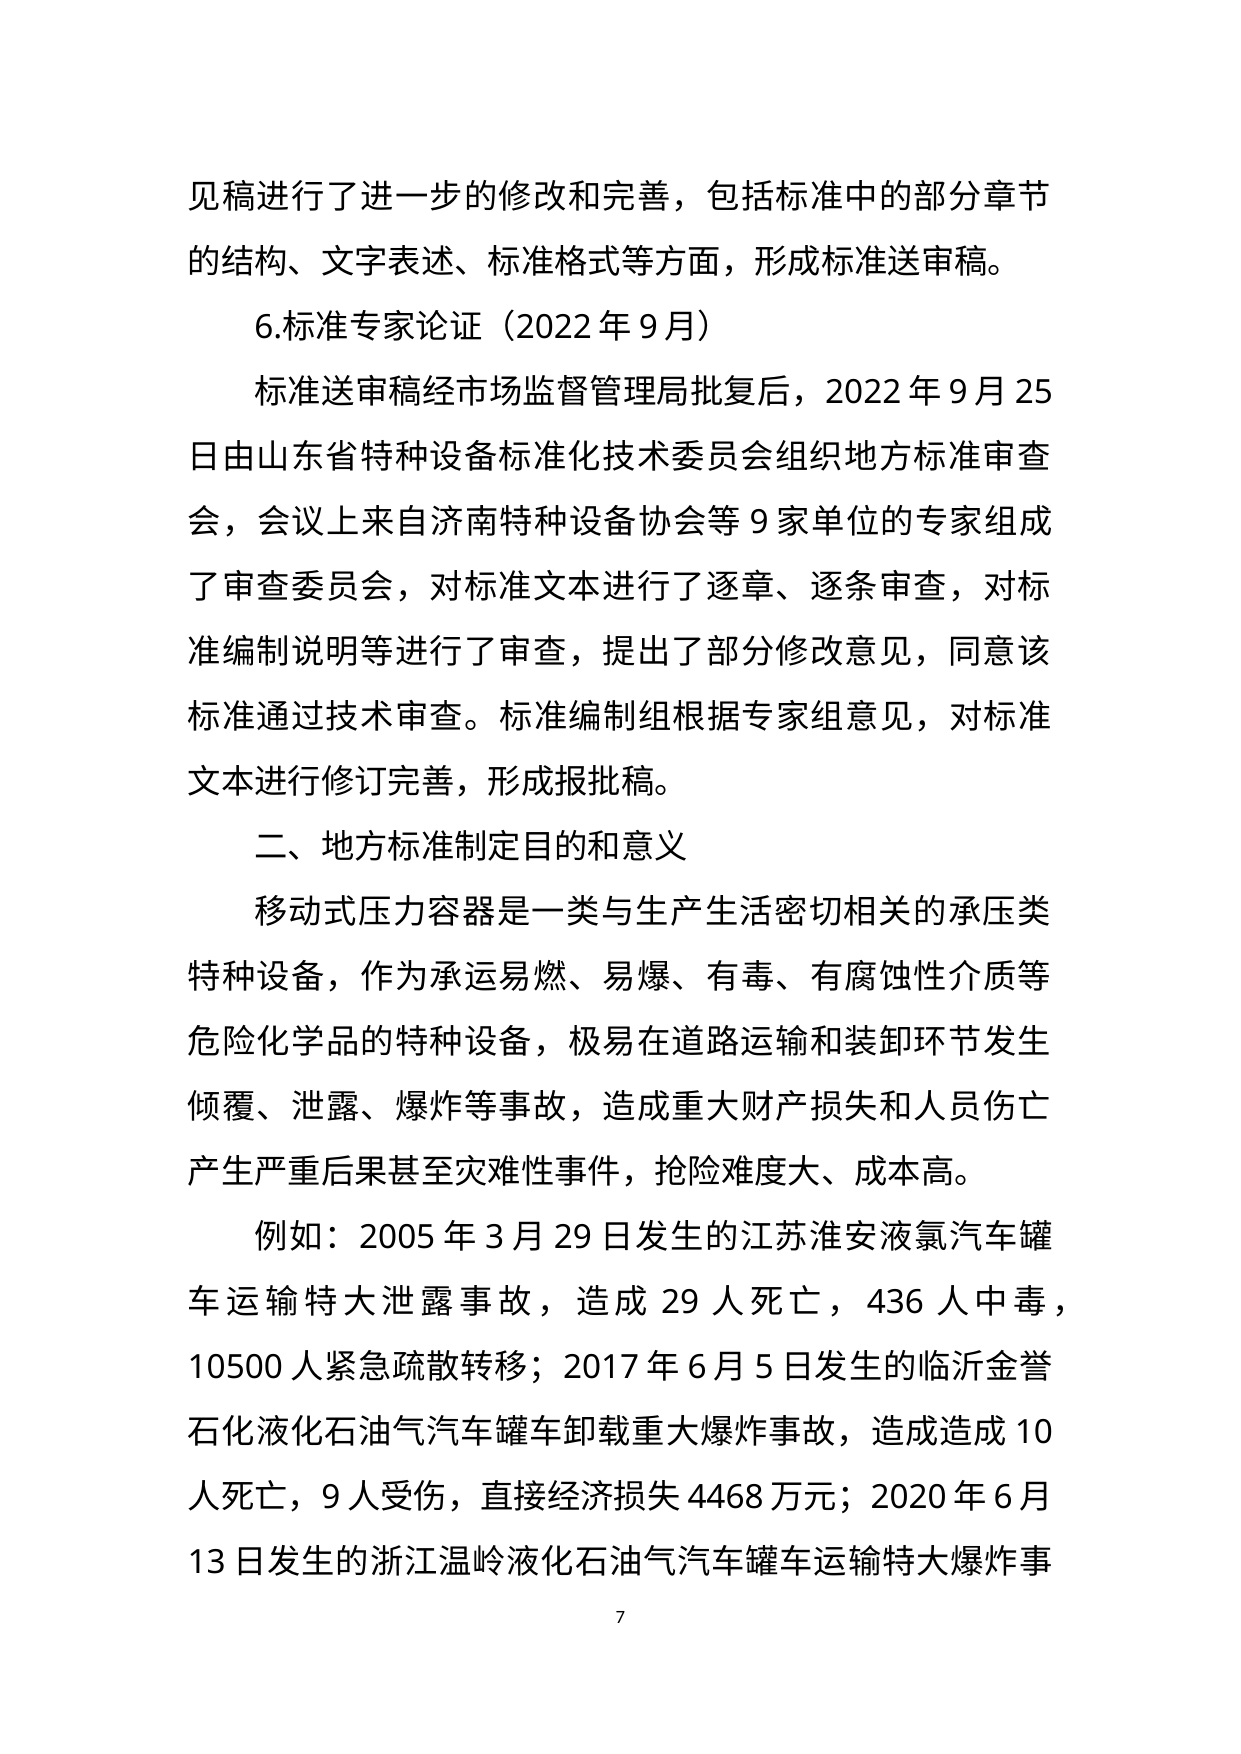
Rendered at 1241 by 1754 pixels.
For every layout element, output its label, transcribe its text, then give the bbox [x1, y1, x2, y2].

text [187, 162, 1053, 292]
text 二、地方标准制定目的和意义 [187, 812, 1053, 877]
text 6.标准专家论证（2022年9月） [187, 292, 1053, 357]
text 移动式压力容器是一类与生产生活密切相关的承压类特种设备，作为承运易燃、易爆、有毒、有腐蚀性介质等危险化学品的特种设备，极易在道路运输和装卸环节发生倾覆、泄露、爆炸等事故，造成重大财产损失和人员伤亡，产生严重后果甚至灾难性事件，抢险难度大、成本高。 [187, 877, 1053, 1202]
text 标准送审稿经市场监督管理局批复后，2022年9月25日由山东省特种设备标准化技术委员会组织地方标准审查会，会议上来自济南特种设备协会等9家单位的专家组成了审查委员会，对标准文本进行了逐章、逐条审查，对标准编制说明等进行了审查，提出了部分修改意见，同意该标准通过技术审查。标准编制组根据专家组意见，对标准文本进行修订完善，形成报批稿。 [187, 357, 1053, 812]
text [187, 1202, 1053, 1592]
